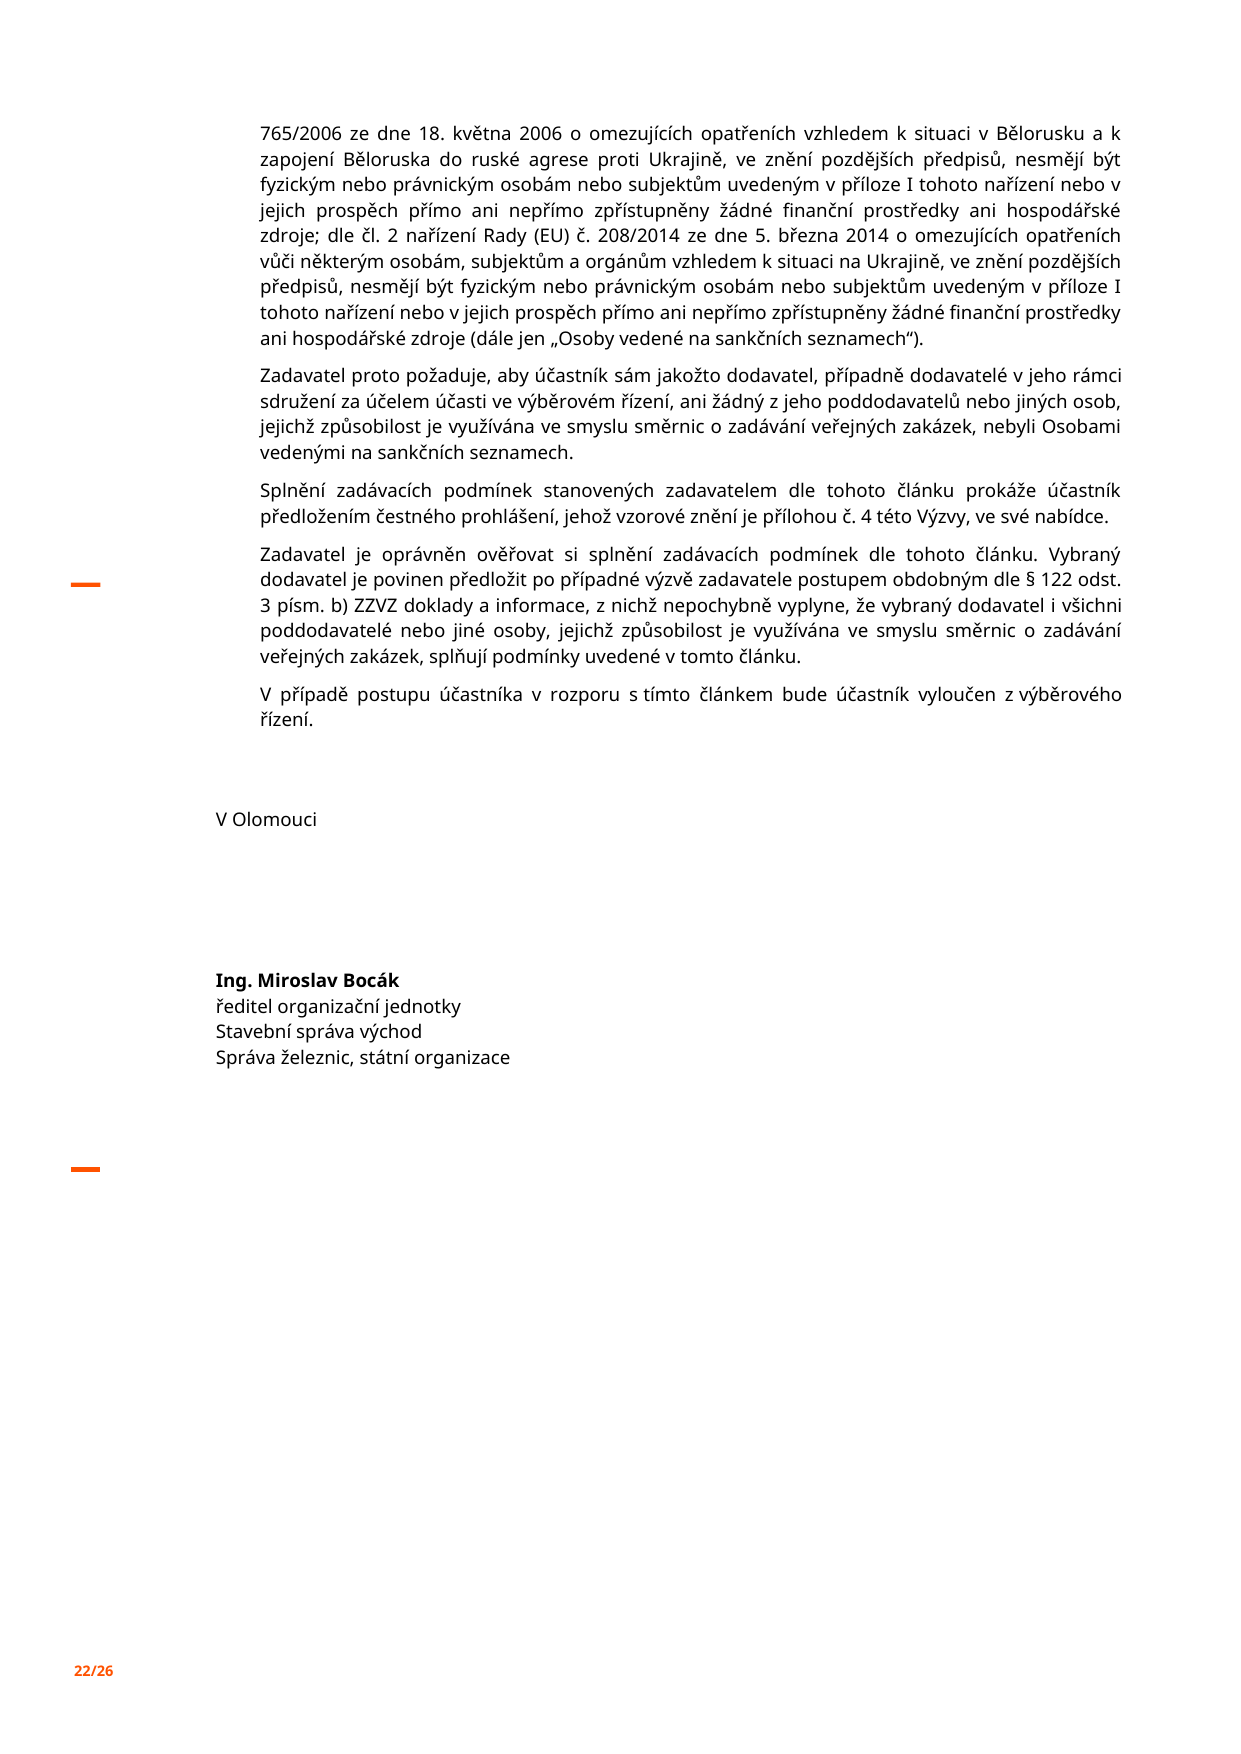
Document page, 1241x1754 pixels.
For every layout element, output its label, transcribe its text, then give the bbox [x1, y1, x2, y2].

text V případě postupu účastníka v rozporu s tímto článkem bude účastník vyloučen z výběrového řízení. [260, 681, 1122, 732]
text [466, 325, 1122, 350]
text Ing. Miroslav Bocák [216, 967, 1122, 993]
text V Olomouci [216, 799, 1122, 832]
text Zadavatel je oprávněn ověřovat si splnění zadávacích podmínek dle tohoto článku. Vybraný dodavatel je povinen předložit po případné výzvě zadavatele postupem obdobným dle § 122 odst. 3 písm. b) ZZVZ doklady a informace, z nichž nepochybně vyplyne, že vybraný dodavatel i všichni poddodavatelé nebo jiné osoby, jejichž způsobilost je využívána ve smyslu směrnic o zadávání veřejných zakázek, splňují podmínky uvedené v tomto článku. [260, 541, 1122, 668]
text ředitel organizační jednotky [216, 993, 1122, 1018]
text Splnění zadávacích podmínek stanovených zadavatelem dle tohoto článku prokáže účastník předložením čestného prohlášení, jehož vzorové znění je přílohou č. 4 této Výzvy, ve své nabídce. [260, 477, 1122, 528]
text Zadavatel proto požaduje, aby účastník sám jakožto dodavatel, případně dodavatelé v jeho rámci sdružení za účelem účasti ve výběrovém řízení, ani žádný z jeho poddodavatelů nebo jiných osob, jejichž způsobilost je využívána ve smyslu směrnic o zadávání veřejných zakázek, nebyli Osobami vedenými na sankčních seznamech. [260, 363, 1122, 465]
text Správa železnic, státní organizace [216, 1044, 1122, 1069]
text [260, 223, 1122, 299]
text Stavební správa východ [216, 1018, 1122, 1044]
